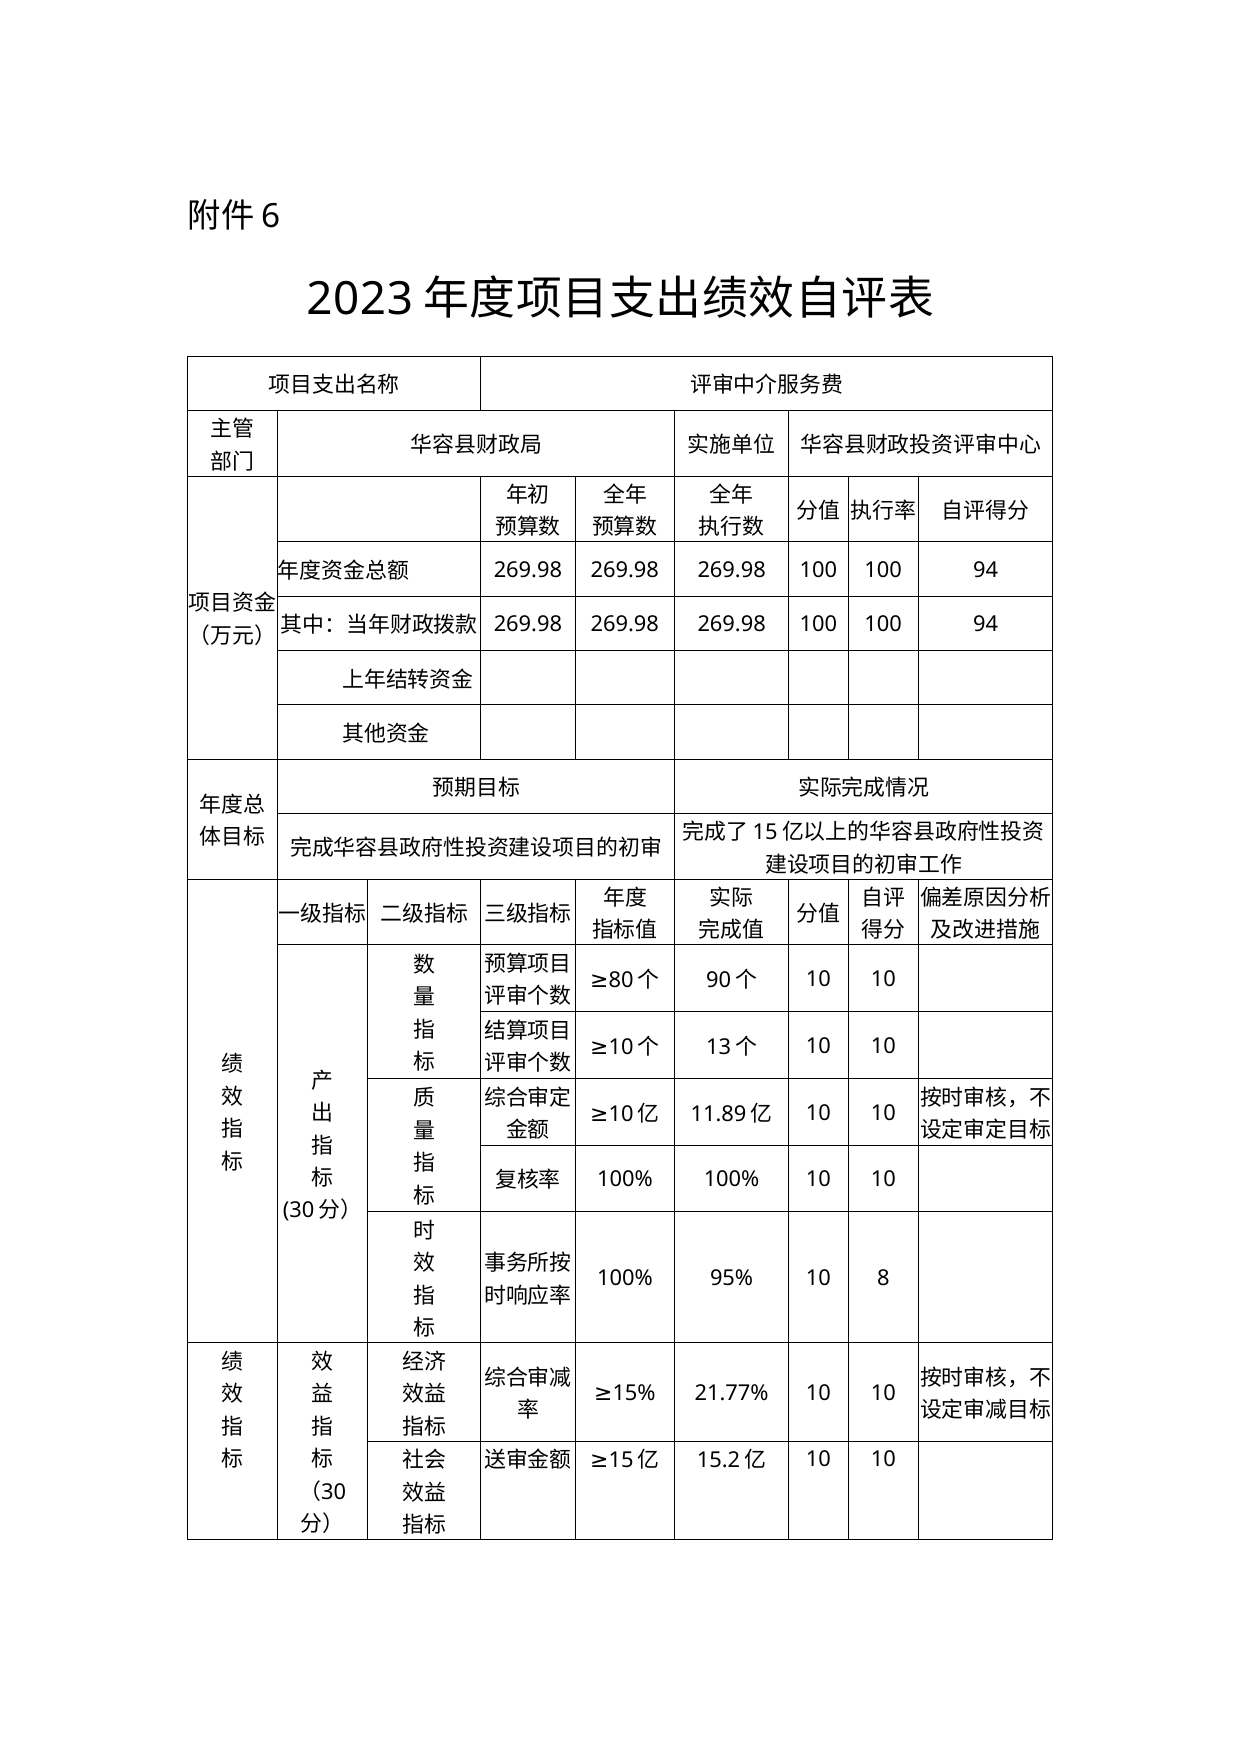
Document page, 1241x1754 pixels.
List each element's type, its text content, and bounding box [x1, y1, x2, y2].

table_cell 完成华容县政府性投资建设项目的初审 [278, 814, 674, 879]
text 附件6 [187, 181, 1053, 246]
table_cell [481, 651, 575, 704]
table_header 评审中介服务费 [481, 357, 1052, 410]
table_cell [919, 1012, 1052, 1078]
table_cell 10 [849, 1012, 918, 1078]
table_cell 269.98 [675, 542, 788, 596]
table_cell 按时审核，不设定审定目标 [919, 1079, 1052, 1144]
table_cell 269.98 [481, 542, 575, 596]
table_cell 全年 预算数 [576, 477, 674, 541]
table_cell 年度总 体目标 [188, 760, 277, 879]
table_cell 社会 效益 指标 [368, 1442, 480, 1539]
table_cell 10 [789, 1146, 848, 1211]
table_cell 复核率 [481, 1146, 575, 1211]
table_cell ≥15亿 [576, 1442, 674, 1539]
table_cell 10 [849, 1343, 918, 1441]
table_cell ≥10亿 [576, 1079, 674, 1144]
table_cell 10 [789, 1442, 848, 1539]
table_cell 269.98 [675, 597, 788, 650]
table_cell 预期目标 [278, 760, 674, 813]
table_cell 主管 部门 [188, 411, 277, 476]
table_cell [789, 705, 848, 759]
table_cell [675, 651, 788, 704]
table_cell 华容县财政局 [278, 411, 674, 476]
table_cell 年度资金总额 [278, 542, 480, 596]
table_header 项目支出名称 [188, 357, 480, 410]
table_cell 100 [849, 542, 918, 596]
table_cell 综合审定金额 [481, 1079, 575, 1144]
table_cell 产 出 指 标 (30分） [278, 945, 367, 1342]
table_cell [278, 477, 480, 541]
table_cell 269.98 [481, 597, 575, 650]
table_cell 执行率 [849, 477, 918, 541]
table_cell 8 [849, 1212, 918, 1342]
table_cell 华容县财政投资评审中心 [789, 411, 1052, 476]
table_cell 100% [675, 1146, 788, 1211]
table_cell 10 [849, 1442, 918, 1539]
table_cell 绩 效 指 标 [188, 880, 277, 1342]
table_cell 100% [576, 1146, 674, 1211]
table_cell 经济 效益 指标 [368, 1343, 480, 1441]
table_cell 94 [919, 542, 1052, 596]
table_cell [919, 945, 1052, 1011]
table_cell 结算项目评审个数 [481, 1012, 575, 1078]
table_cell 10 [849, 945, 918, 1011]
table_cell 全年 执行数 [675, 477, 788, 541]
table_cell [481, 705, 575, 759]
table_cell 11.89亿 [675, 1079, 788, 1144]
table_cell 时 效 指 标 [368, 1212, 480, 1342]
table_cell 10 [849, 1146, 918, 1211]
table_cell ≥80个 [576, 945, 674, 1011]
table_cell [576, 705, 674, 759]
table_cell 10 [789, 1212, 848, 1342]
table_cell 21.77% [675, 1343, 788, 1441]
table_cell 年度 指标值 [576, 880, 674, 944]
table_cell [919, 705, 1052, 759]
table_cell 269.98 [576, 597, 674, 650]
table_cell 绩 效 指 标 [188, 1343, 277, 1539]
table_cell 自评得分 [919, 477, 1052, 541]
table_cell ≥15% [576, 1343, 674, 1441]
table_cell [789, 651, 848, 704]
table_cell 数 量 指 标 [368, 945, 480, 1078]
table_cell 三级指标 [481, 880, 575, 944]
table_cell 完成了15亿以上的华容县政府性投资建设项目的初审工作 [675, 814, 1052, 879]
table_cell 综合审减率 [481, 1343, 575, 1441]
table_cell 94 [919, 597, 1052, 650]
table_cell 二级指标 [368, 880, 480, 944]
table_cell [576, 651, 674, 704]
table_cell 其他资金 [278, 705, 480, 759]
table_cell 实施单位 [675, 411, 788, 476]
text 2023年度项目支出绩效自评表 [187, 246, 1053, 343]
table_cell 按时审核，不设定审减目标 [919, 1343, 1052, 1441]
table_cell [919, 1442, 1052, 1539]
table_cell 项目资金（万元） [188, 477, 277, 759]
table_cell ≥10个 [576, 1012, 674, 1078]
table_cell 90个 [675, 945, 788, 1011]
table_cell 10 [789, 1343, 848, 1441]
table_cell 10 [789, 1012, 848, 1078]
table_cell 质 量 指 标 [368, 1079, 480, 1211]
table_cell [919, 651, 1052, 704]
table_cell 送审金额 [481, 1442, 575, 1539]
table_cell 偏差原因分析及改进措施 [919, 880, 1052, 944]
table_cell 100 [789, 542, 848, 596]
table_cell 100% [576, 1212, 674, 1342]
table_cell 上年结转资金 [278, 651, 480, 704]
table_cell 实际 完成值 [675, 880, 788, 944]
table_cell 效 益 指 标 （30分） [278, 1343, 367, 1539]
table_cell [919, 1212, 1052, 1342]
table_cell 100 [789, 597, 848, 650]
table_cell 10 [849, 1079, 918, 1144]
table_cell 分值 [789, 477, 848, 541]
table_cell 事务所按时响应率 [481, 1212, 575, 1342]
table_cell 15.2亿 [675, 1442, 788, 1539]
table_cell 实际完成情况 [675, 760, 1052, 813]
table_cell 13个 [675, 1012, 788, 1078]
table_cell 10 [789, 945, 848, 1011]
table_cell [849, 651, 918, 704]
table_cell 95% [675, 1212, 788, 1342]
table_cell 年初 预算数 [481, 477, 575, 541]
table_cell [675, 705, 788, 759]
table_cell 其中：当年财政拨款 [278, 597, 480, 650]
table_cell 10 [789, 1079, 848, 1144]
table_cell 269.98 [576, 542, 674, 596]
table_cell 自评 得分 [849, 880, 918, 944]
table_cell 一级指标 [278, 880, 367, 944]
table_cell [849, 705, 918, 759]
table_cell [919, 1146, 1052, 1211]
table_cell 预算项目评审个数 [481, 945, 575, 1011]
table_cell 分值 [789, 880, 848, 944]
table_cell 100 [849, 597, 918, 650]
